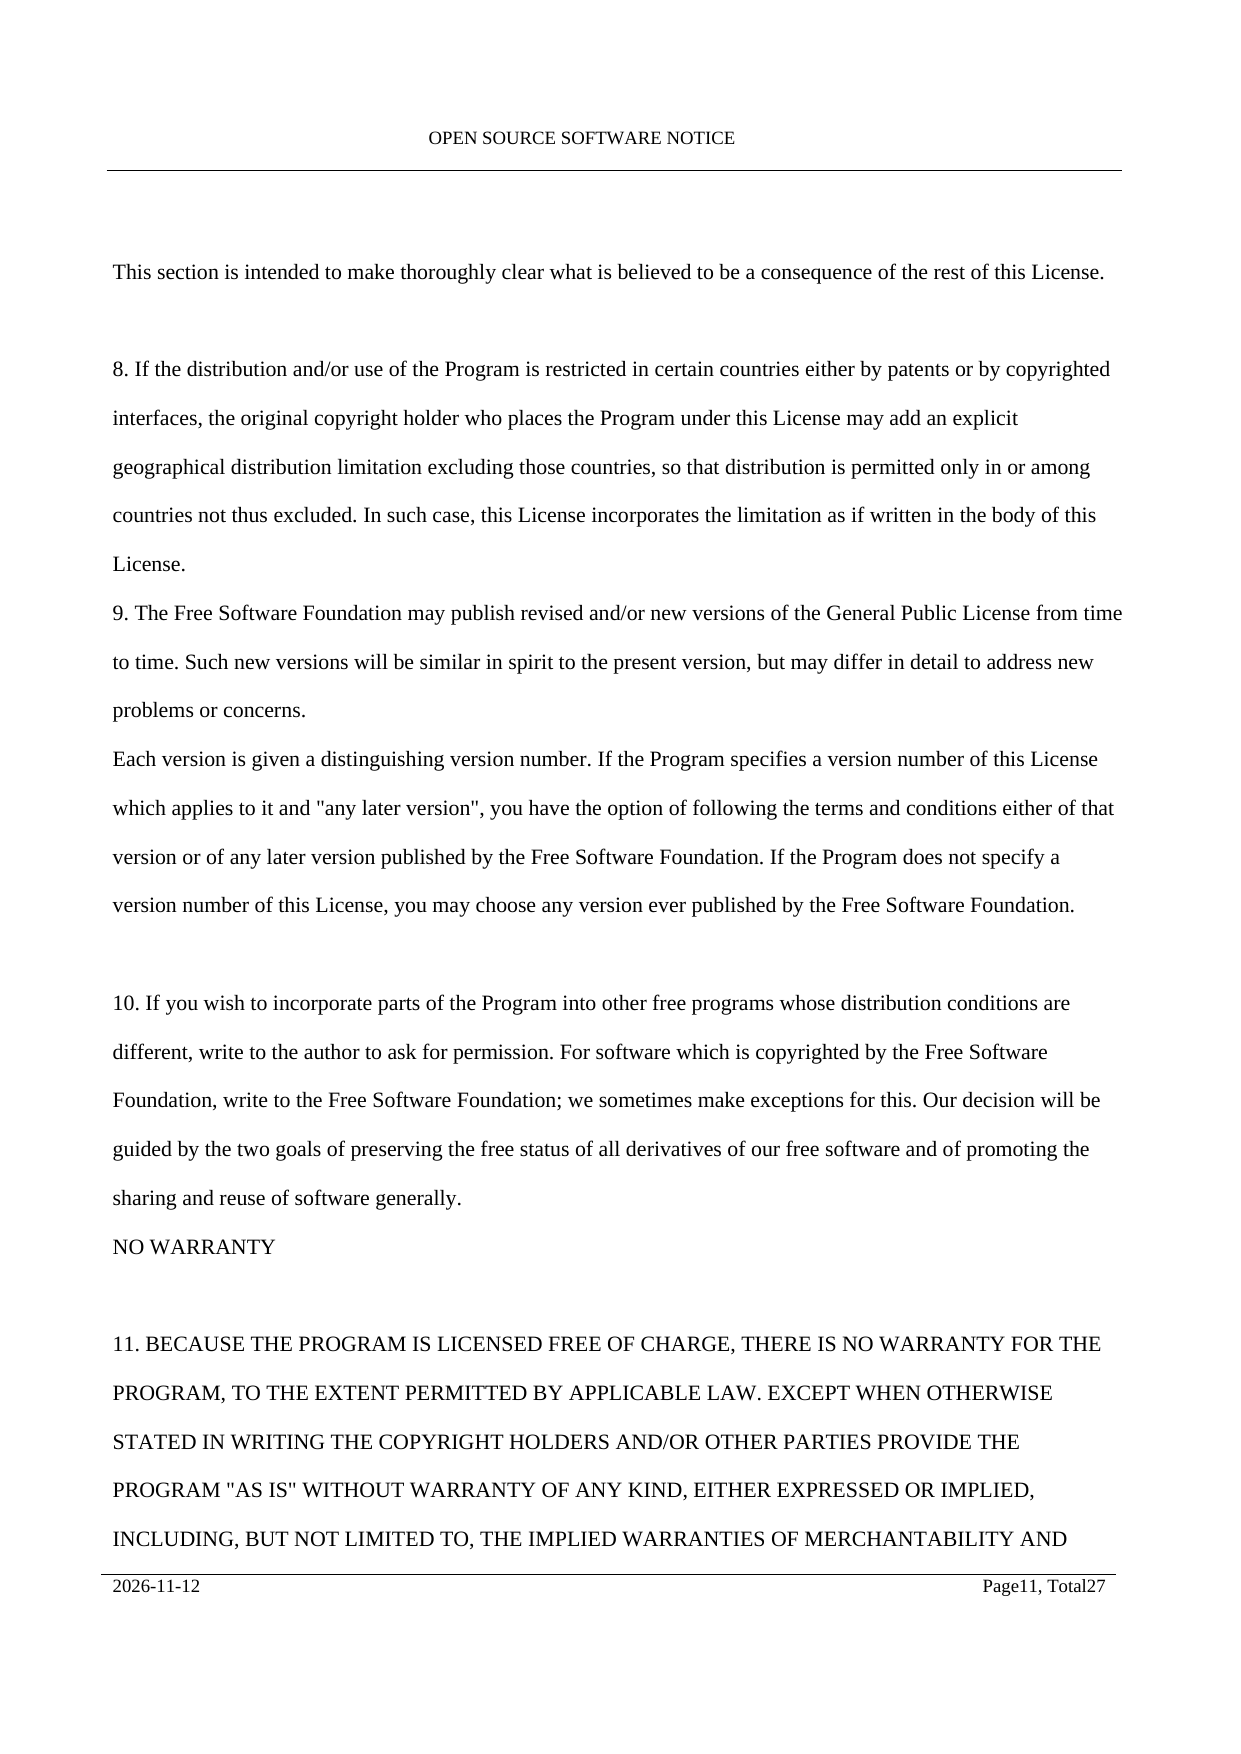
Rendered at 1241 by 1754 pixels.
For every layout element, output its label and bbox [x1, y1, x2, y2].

text [112, 206, 1128, 1555]
